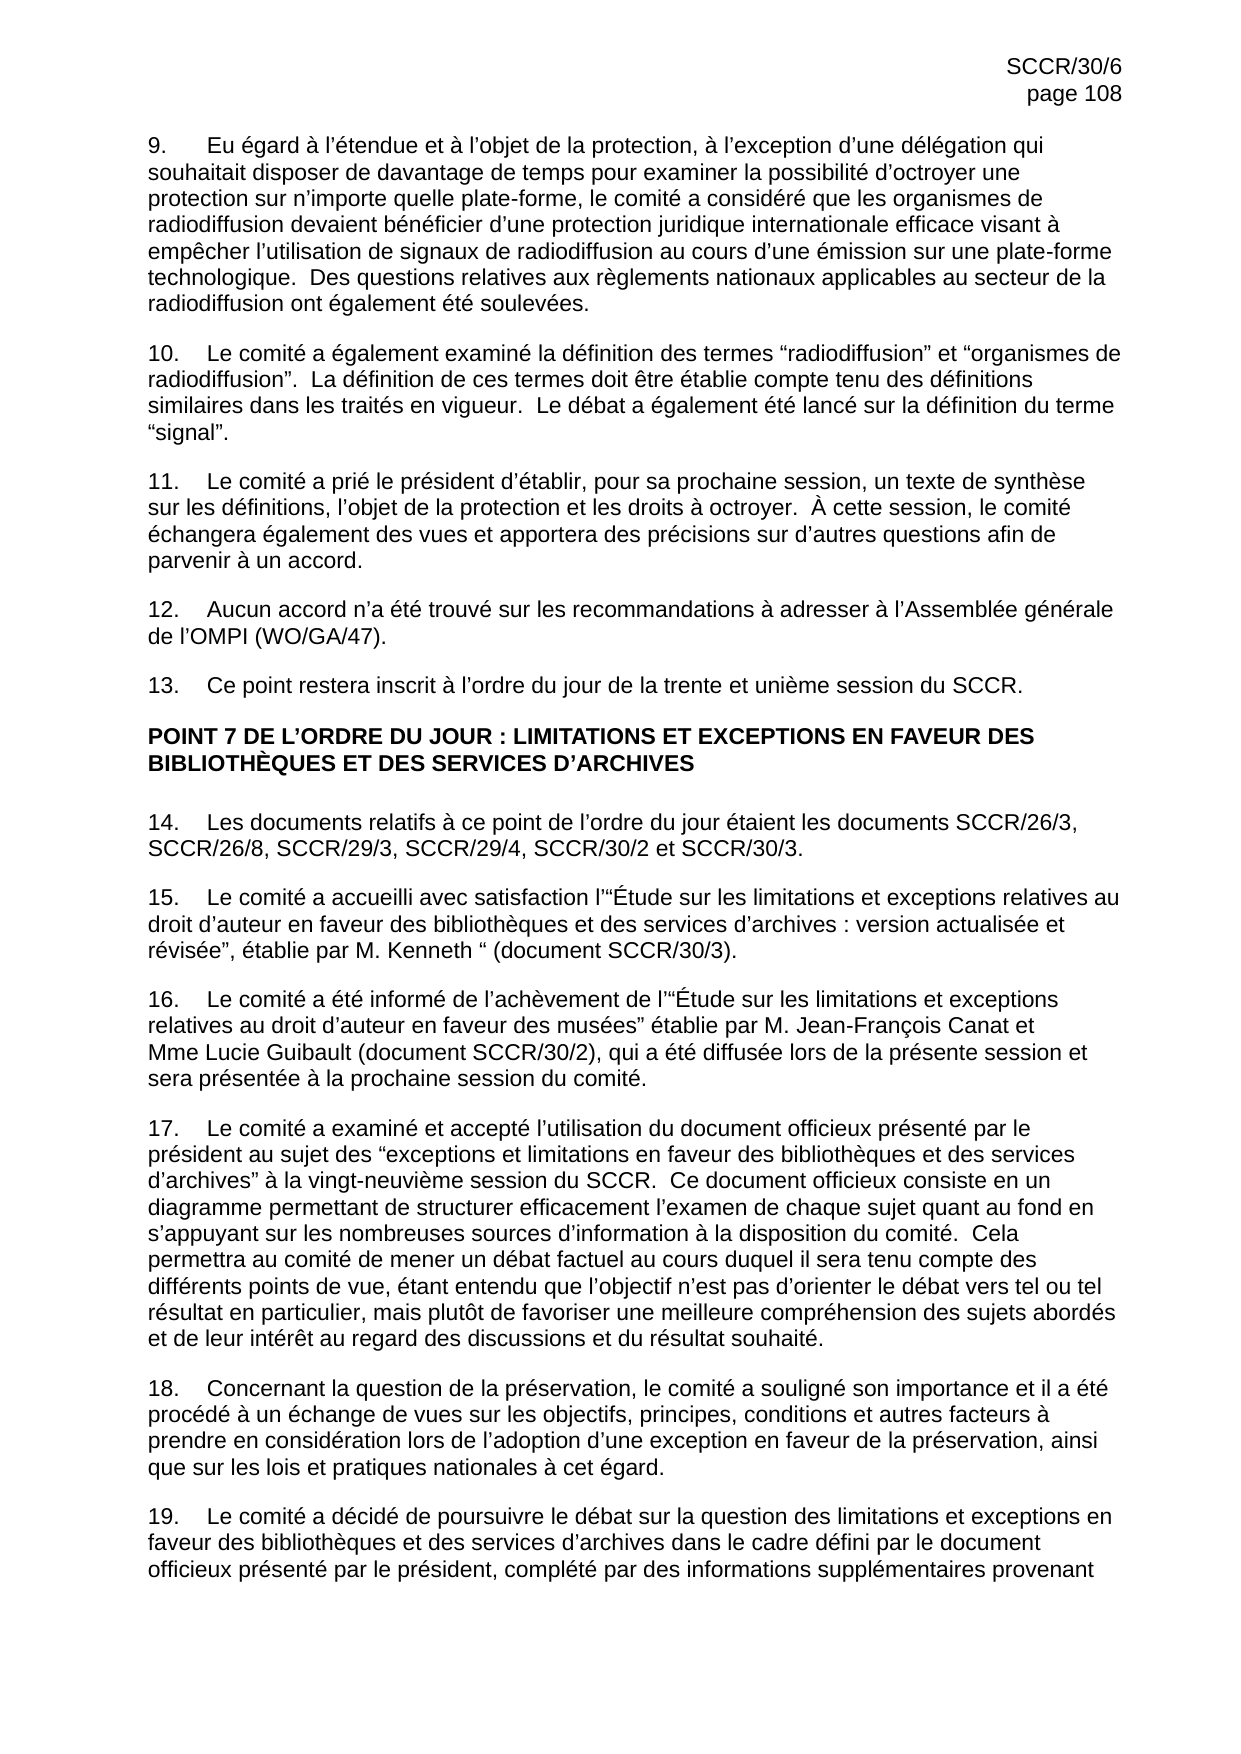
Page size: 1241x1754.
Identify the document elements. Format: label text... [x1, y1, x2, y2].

text Aucun accord n’a été trouvé sur les recommandations à adresser à l’Assemblée générale de l’OMPI (WO/GA/47). [148, 596, 1122, 649]
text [148, 1503, 1122, 1582]
text Concernant la question de la préservation, le comité a souligné son importance et il a été procédé à un échange de vues sur les objectifs, principes, conditions et autres facteurs à prendre en considération lors de l’adoption d’une exception en faveur de la préservation, ainsi que sur les lois et pratiques nationales à cet égard. [148, 1374, 1122, 1480]
subtitle Point 7 de l’ordre du jour : limitations et exceptions en faveur des bibliothèques et des services d’archives [148, 723, 1122, 776]
text Eu égard à l’étendue et à l’objet de la protection, à l’exception d’une délégation qui souhaitait disposer de davantage de temps pour examiner la possibilité d’octroyer une protection sur n’importe quelle plate-forme, le comité a considéré que les organismes de radiodiffusion devaient bénéficier d’une protection juridique internationale efficace visant à empêcher l’utilisation de signaux de radiodiffusion au cours d’une émission sur une plate-forme technologique. Des questions relatives aux règlements nationaux applicables au secteur de la radiodiffusion ont également été soulevées. [148, 132, 1122, 317]
text Le comité a été informé de l’achèvement de l’“Étude sur les limitations et exceptions relatives au droit d’auteur en faveur des musées” établie par M. Jean-François Canat et Mme Lucie Guibault (document SCCR/30/2), qui a été diffusée lors de la présente session et sera présentée à la prochaine session du comité. [148, 986, 1122, 1092]
text Le comité a prié le président d’établir, pour sa prochaine session, un texte de synthèse sur les définitions, l’objet de la protection et les droits à octroyer. À cette session, le comité échangera également des vues et apportera des précisions sur d’autres questions afin de parvenir à un accord. [148, 468, 1122, 573]
text Le comité a accueilli avec satisfaction l’“Étude sur les limitations et exceptions relatives au droit d’auteur en faveur des bibliothèques et des services d’archives : version actualisée et révisée”, établie par M. Kenneth “ (document SCCR/30/3). [148, 884, 1122, 963]
text Le comité a également examiné la définition des termes “radiodiffusion” et “organismes de radiodiffusion”. La définition de ces termes doit être établie compte tenu des définitions similaires dans les traités en vigueur. Le débat a également été lancé sur la définition du terme “signal”. [148, 339, 1122, 445]
text Ce point restera inscrit à l’ordre du jour de la trente et unième session du SCCR. [148, 672, 1122, 698]
text Le comité a examiné et accepté l’utilisation du document officieux présenté par le président au sujet des “exceptions et limitations en faveur des bibliothèques et des services d’archives” à la vingt-neuvième session du SCCR. Ce document officieux consiste en un diagramme permettant de structurer efficacement l’examen de chaque sujet quant au fond en s’appuyant sur les nombreuses sources d’information à la disposition du comité. Cela permettra au comité de mener un débat factuel au cours duquel il sera tenu compte des différents points de vue, étant entendu que l’objectif n’est pas d’orienter le débat vers tel ou tel résultat en particulier, mais plutôt de favoriser une meilleure compréhension des sujets abordés et de leur intérêt au regard des discussions et du résultat souhaité. [148, 1114, 1122, 1352]
text Les documents relatifs à ce point de l’ordre du jour étaient les documents SCCR/26/3, SCCR/26/8, SCCR/29/3, SCCR/29/4, SCCR/30/2 et SCCR/30/3. [148, 808, 1122, 861]
